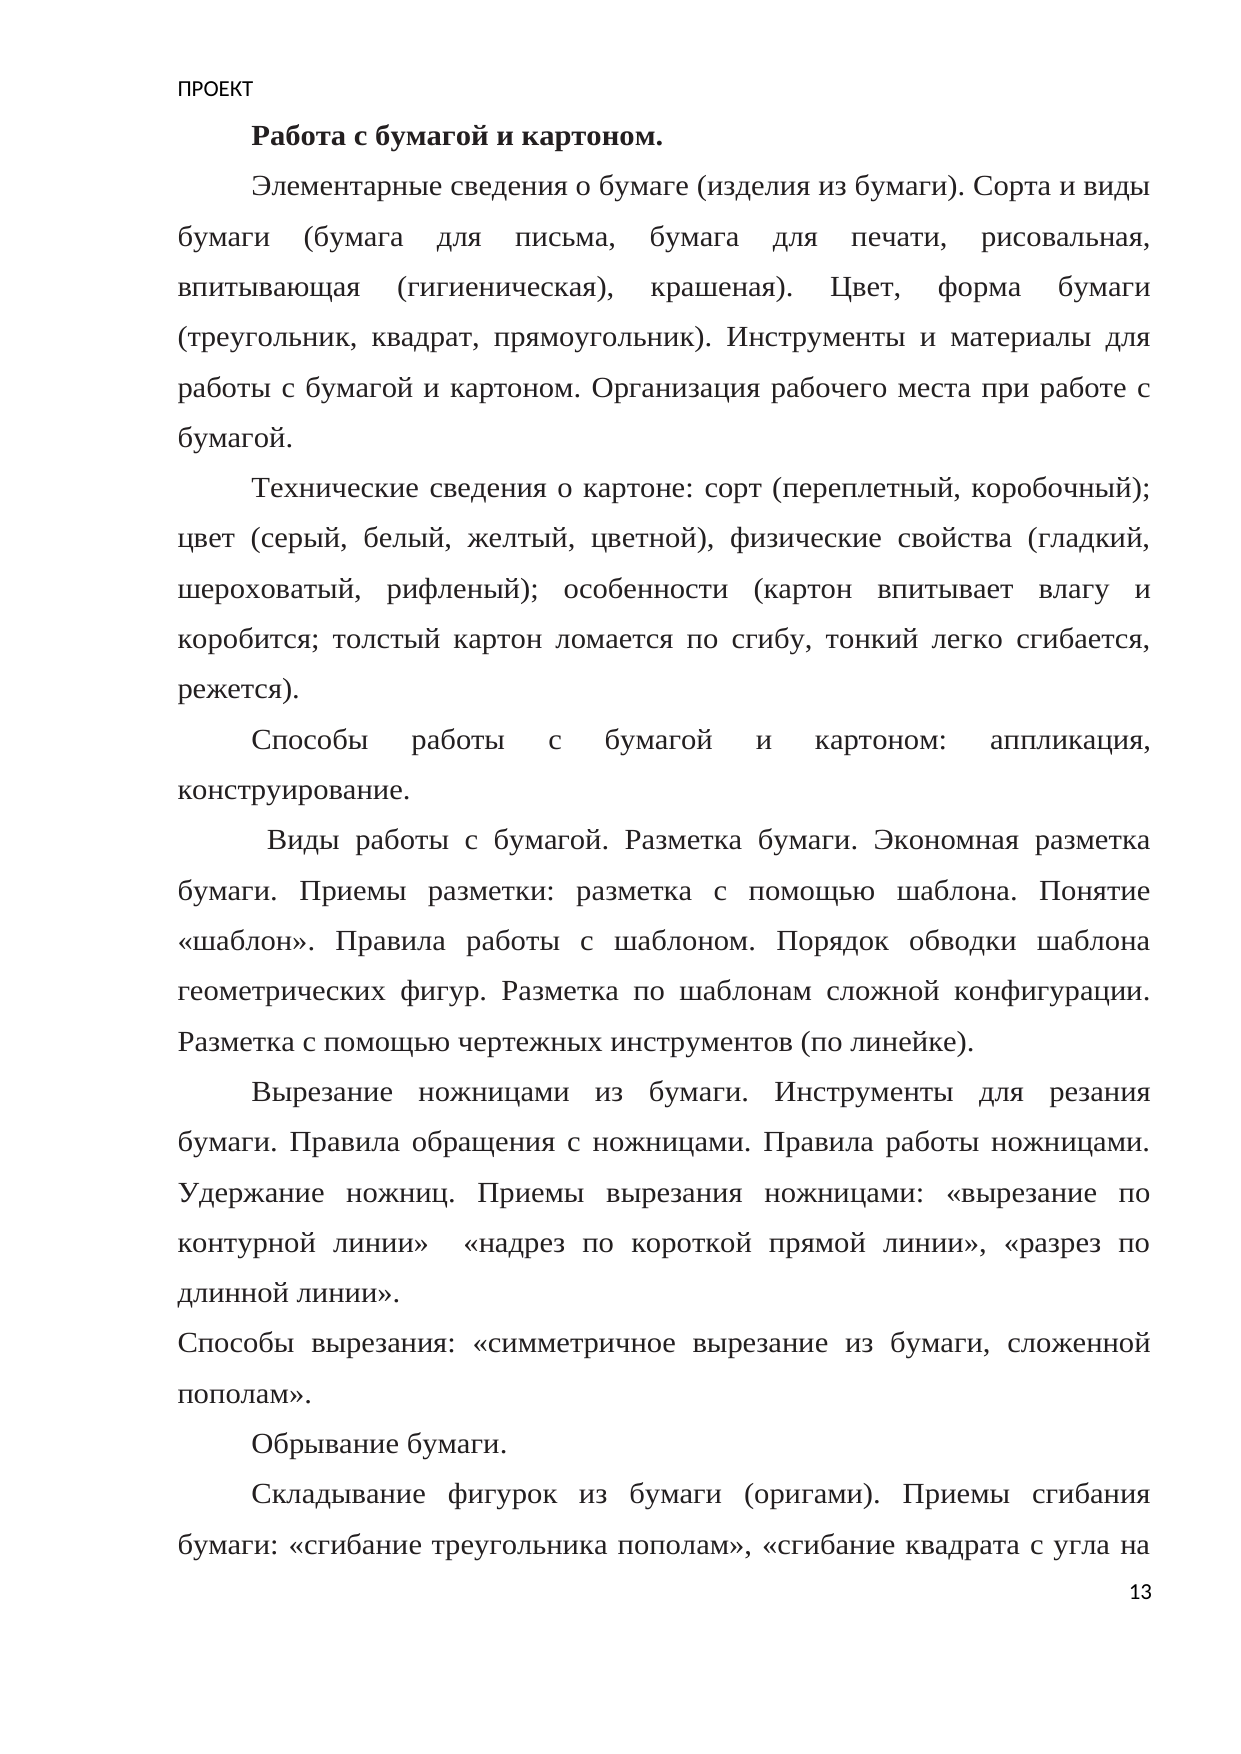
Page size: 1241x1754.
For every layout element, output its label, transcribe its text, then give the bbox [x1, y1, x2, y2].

text Способы работы с бумагой и картоном: аппликация, конструирование. [177, 722, 1152, 806]
text Технические сведения о картоне: сорт (переплетный, коробочный); цвет (серый, белый, желтый, цветной), физические свойства (гладкий, шероховатый, рифленый); особенности (картон впитывает влагу и коробится; толстый картон ломается по сгибу, тонкий легко сгибается, режется). [177, 470, 1152, 705]
text Работа с бумагой и картоном. [177, 118, 1152, 152]
text Обрывание бумаги. [177, 1426, 1152, 1460]
text Способы вырезания: «симметричное вырезание из бумаги, сложенной пополам». [177, 1326, 1152, 1409]
text Вырезание ножницами из бумаги. Инструменты для резания бумаги. Правила обращения с ножницами. Правила работы ножницами. Удержание ножниц. Приемы вырезания ножницами: «вырезание по контурной линии» «надрез по короткой прямой линии», «разрез по длинной линии». [177, 1074, 1152, 1309]
text Элементарные сведения о бумаге (изделия из бумаги). Сорта и виды бумаги (бумага для письма, бумага для печати, рисовальная, впитывающая (гигиеническая), крашеная). Цвет, форма бумаги (треугольник, квадрат, прямоугольник). Инструменты и материалы для работы с бумагой и картоном. Организация рабочего места при работе с бумагой. [177, 168, 1152, 453]
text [177, 1477, 1152, 1560]
text Виды работы с бумагой. Разметка бумаги. Экономная разметка бумаги. Приемы разметки: разметка с помощью шаблона. Понятие «шаблон». Правила работы с шаблоном. Порядок обводки шаблона геометрических фигур. Разметка по шаблонам сложной конфигурации. Разметка с помощью чертежных инструментов (по линейке). [177, 822, 1152, 1057]
